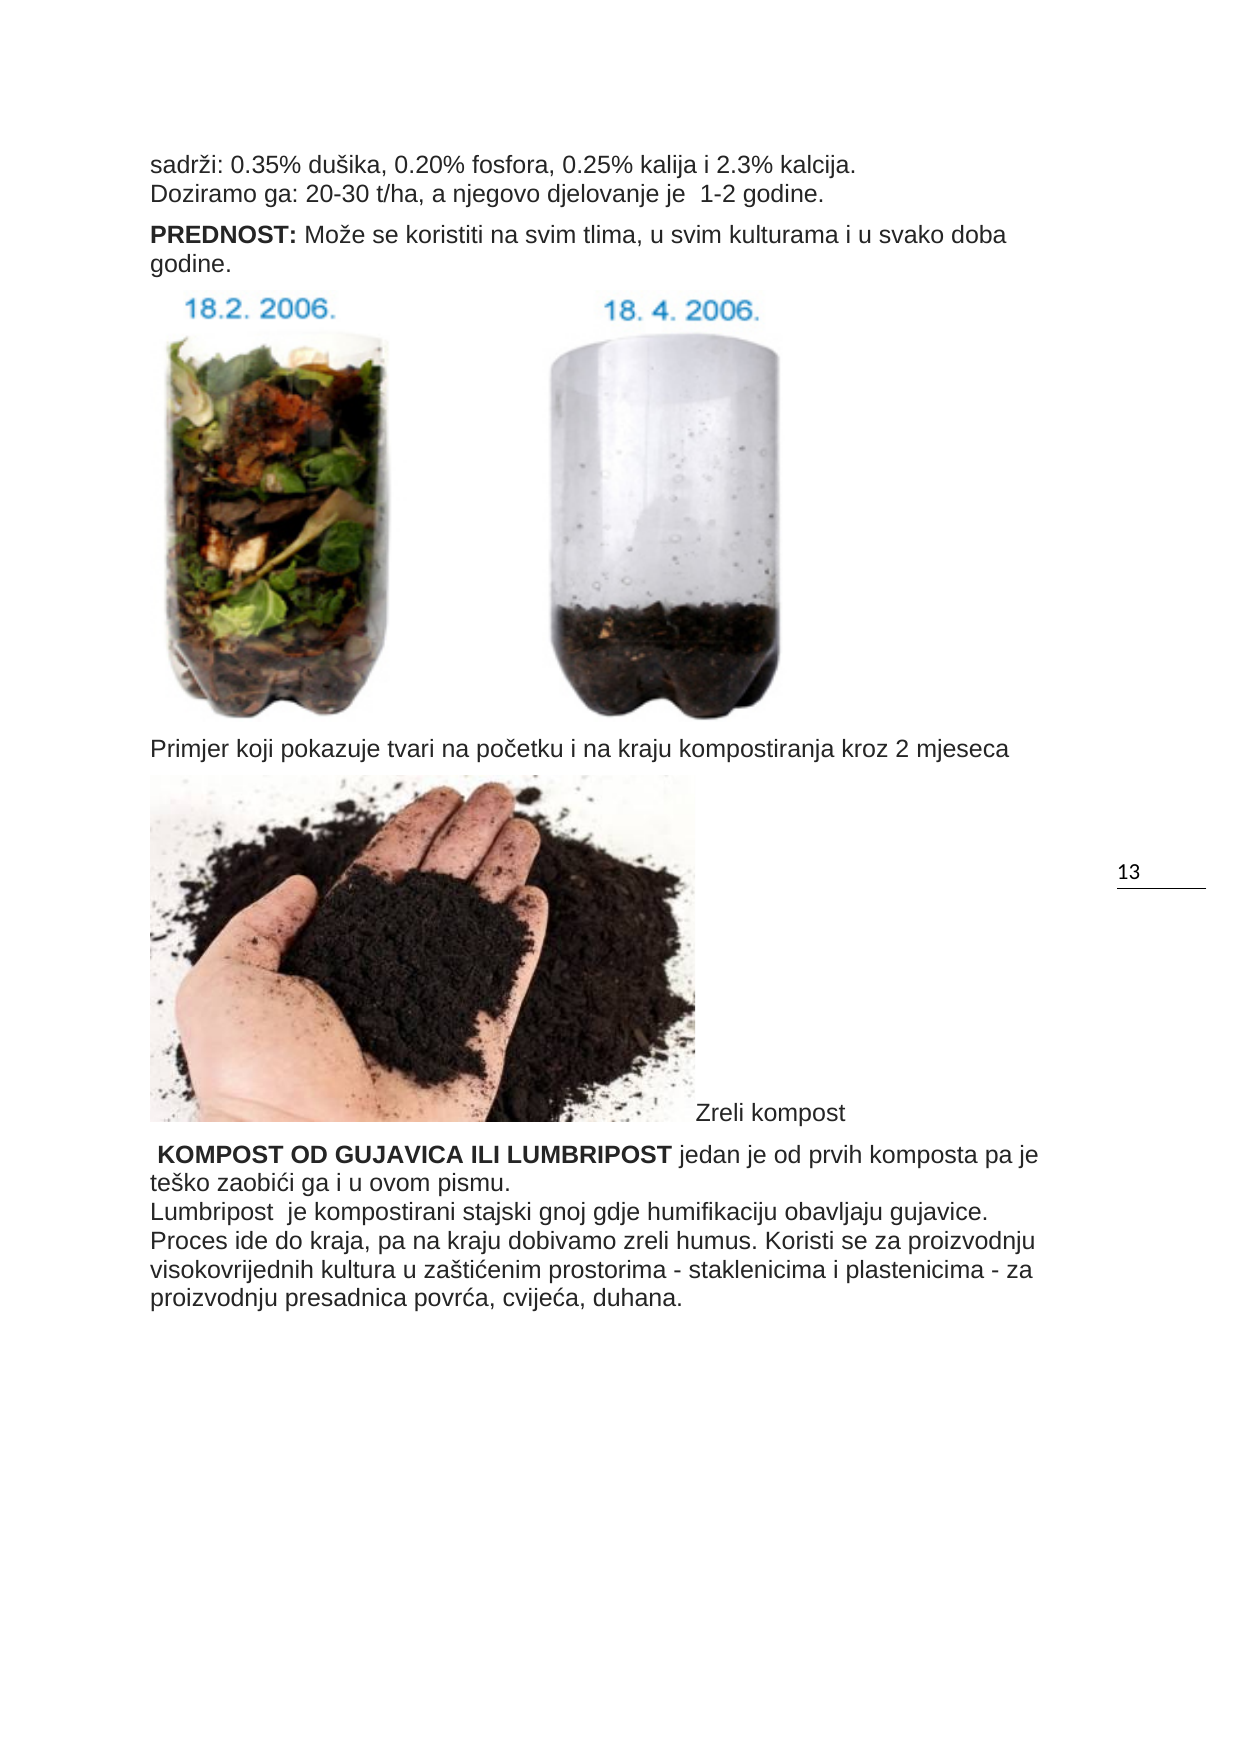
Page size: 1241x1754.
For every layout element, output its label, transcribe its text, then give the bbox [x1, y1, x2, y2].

picture [150, 775, 696, 1122]
text KOMPOST OD GUJAVICA ILI LUMBRIPOST jedan je od prvih komposta pa je teško zaobići ga i u ovom pismu. Lumbripost je kompostirani stajski gnoj gdje humifikaciju obavljaju gujavice. Proces ide do kraja, pa na kraju dobivamo zreli humus. Koristi se za proizvodnju visokovrijednih kultura u zaštićenim prostorima - staklenicima i plastenicima - za proizvodnju presadnica povrća, cvijeća, duhana. [150, 1140, 1090, 1312]
text PREDNOST: Može se koristiti na svim tlima, u svim kulturama i u svako doba godine. [150, 220, 1090, 277]
text Primjer koji pokazuje tvari na početku i na kraju kompostiranja kroz 2 mjeseca [150, 734, 1090, 762]
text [150, 150, 1090, 207]
picture [150, 290, 791, 722]
